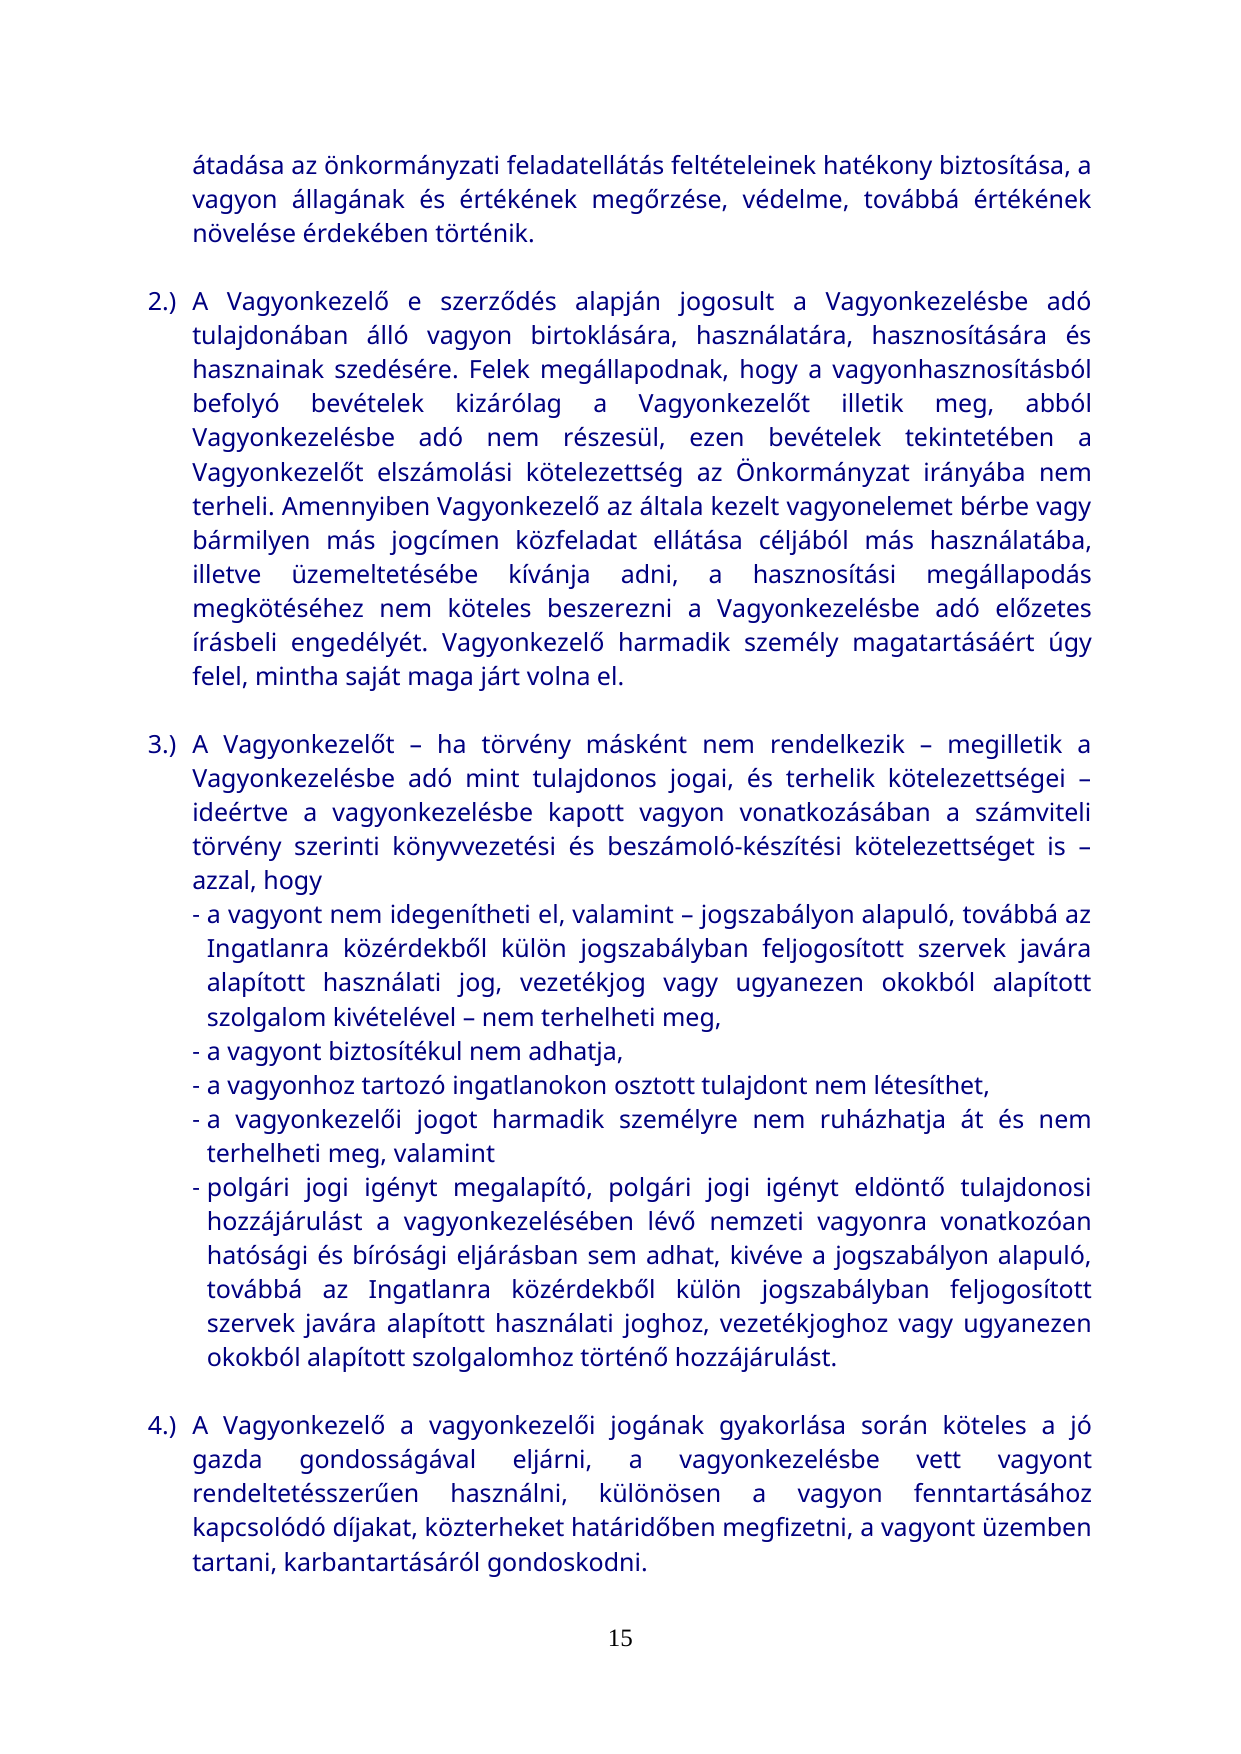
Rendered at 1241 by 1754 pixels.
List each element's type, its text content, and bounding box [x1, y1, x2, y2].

list A Vagyonkezelőt – ha törvény másként nem rendelkezik – megilletik a Vagyonkezelésbe adó mint tulajdonos jogai, és terhelik kötelezettségei – ideértve a vagyonkezelésbe kapott vagyon vonatkozásában a számviteli törvény szerinti könyvvezetési és beszámoló-készítési kötelezettséget is – azzal, hogy [148, 727, 1093, 897]
list a vagyont biztosítékul nem adhatja, [192, 1033, 1093, 1067]
list a vagyonkezelői jogot harmadik személyre nem ruházhatja át és nem terhelheti meg, valamint [192, 1101, 1093, 1169]
list a vagyont nem idegenítheti el, valamint – jogszabályon alapuló, továbbá az Ingatlanra közérdekből külön jogszabályban feljogosított szervek javára alapított használati jog, vezetékjog vagy ugyanezen okokból alapított szolgalom kivételével – nem terhelheti meg, [192, 897, 1093, 1033]
list polgári jogi igényt megalapító, polgári jogi igényt eldöntő tulajdonosi hozzájárulást a vagyonkezelésében lévő nemzeti vagyonra vonatkozóan hatósági és bírósági eljárásban sem adhat, kivéve a jogszabályon alapuló, továbbá az Ingatlanra közérdekből külön jogszabályban feljogosított szervek javára alapított használati joghoz, vezetékjoghoz vagy ugyanezen okokból alapított szolgalomhoz történő hozzájárulást. [192, 1169, 1093, 1374]
list A Vagyonkezelő e szerződés alapján jogosult a Vagyonkezelésbe adó tulajdonában álló vagyon birtoklására, használatára, hasznosítására és hasznainak szedésére. Felek megállapodnak, hogy a vagyonhasznosításból befolyó bevételek kizárólag a Vagyonkezelőt illetik meg, abból Vagyonkezelésbe adó nem részesül, ezen bevételek tekintetében a Vagyonkezelőt elszámolási kötelezettség az Önkormányzat irányába nem terheli. Amennyiben Vagyonkezelő az általa kezelt vagyonelemet bérbe vagy bármilyen más jogcímen közfeladat ellátása céljából más használatába, illetve üzemeltetésébe kívánja adni, a hasznosítási megállapodás megkötéséhez nem köteles beszerezni a Vagyonkezelésbe adó előzetes írásbeli engedélyét. Vagyonkezelő harmadik személy magatartásáért úgy felel, mintha saját maga járt volna el. [148, 284, 1093, 693]
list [148, 148, 1093, 250]
list A Vagyonkezelő a vagyonkezelői jogának gyakorlása során köteles a jó gazda gondosságával eljárni, a vagyonkezelésbe vett vagyont rendeltetésszerűen használni, különösen a vagyon fenntartásához kapcsolódó díjakat, közterheket határidőben megfizetni, a vagyont üzemben tartani, karbantartásáról gondoskodni. [148, 1408, 1093, 1578]
list a vagyonhoz tartozó ingatlanokon osztott tulajdont nem létesíthet, [192, 1067, 1093, 1101]
